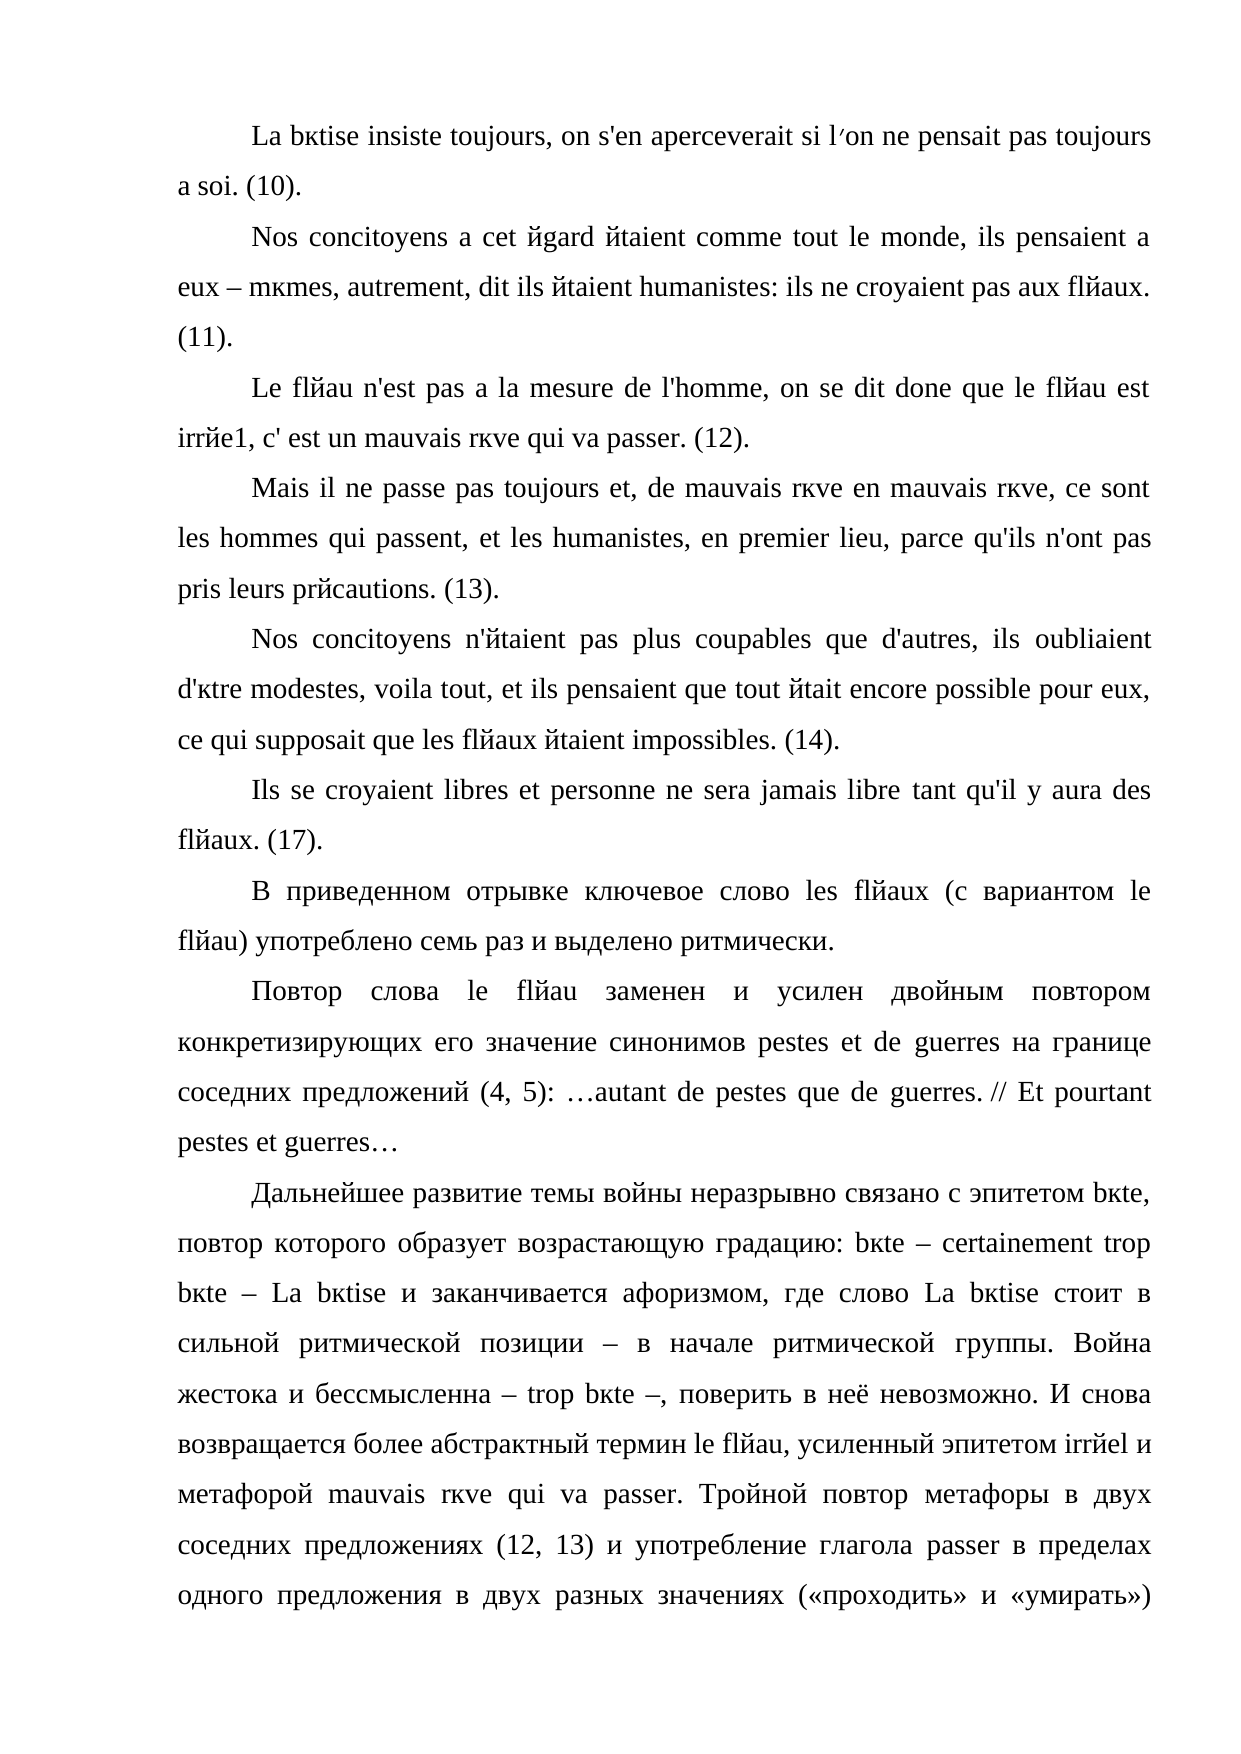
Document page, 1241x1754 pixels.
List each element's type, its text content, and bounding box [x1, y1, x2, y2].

text Nos concitoyens n'йtaient pas plus coupables que d'autres, ils oubliaient d'кtre modestes, voilа tout, et ils pensaient que tout йtait encore possible pour eux, ce qui supposait que les flйaux йtaient impossibles. (14). [177, 621, 1152, 755]
text Повтор слова le flйau заменен и усилен двойным повтором конкретизирующих его значение синонимов pestes et de guerres на границе соседних предложений (4, 5): …autant de pestes que de guerres. // Et pourtant pestes et guerres… [177, 973, 1152, 1158]
text Le flйau n'est pas а la mesure de l'homme, on se dit done que le flйau est irrйe1, с' еst un mauvais rкve qui va passer. (12). [177, 370, 1152, 453]
text La bкtise insiste toujours, on s'en aperceverait si l׳on ne pensait pas toujours а soi. (10). [177, 118, 1152, 202]
text Ils se croyaient libres et personne ne sera jamais libre tant qu'il у aura des flйaux. (17). [177, 772, 1152, 856]
text Mais il ne passe pas toujours et, de mauvais rкve en mauvais rкve, ce sont les hommes qui passent, et les humanistes, en premier lieu, parce qu'ils n'ont pas pris leurs prйcautions. (13). [177, 470, 1152, 604]
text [177, 1175, 1152, 1611]
text В приведенном отрывке ключевое слово les flйaux (с вариантом le flйau) употреблено семь раз и выделено ритмически. [177, 873, 1152, 957]
text Nos concitoyens а cet йgard йtaient comme tout le monde, ils pensaient а eux – mкmes, autrement, dit ils йtaient humanistes: ils ne croyaient pas aux flйaux. (11). [177, 219, 1152, 353]
